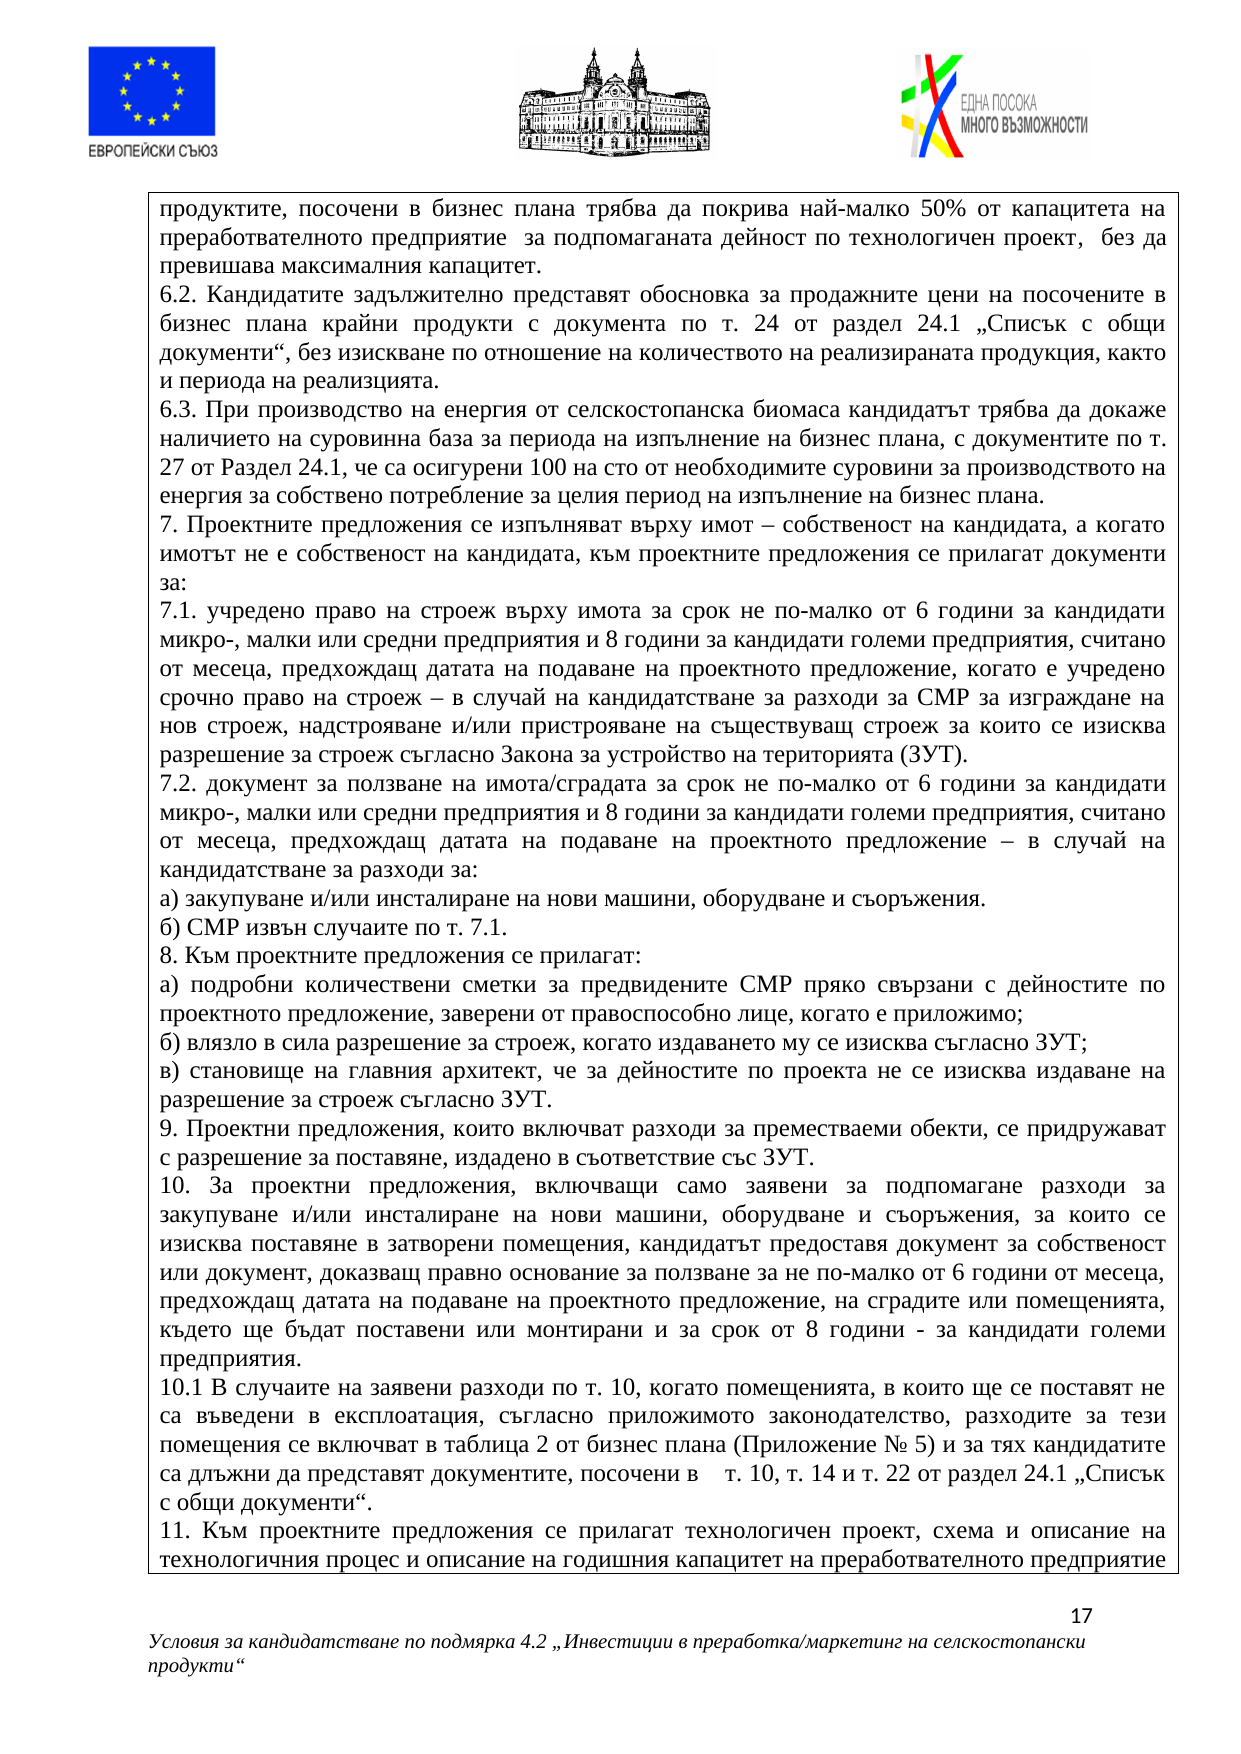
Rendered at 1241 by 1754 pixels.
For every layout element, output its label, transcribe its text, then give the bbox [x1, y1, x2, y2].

picture [896, 50, 1090, 160]
picture [88, 45, 219, 160]
picture [514, 44, 718, 160]
